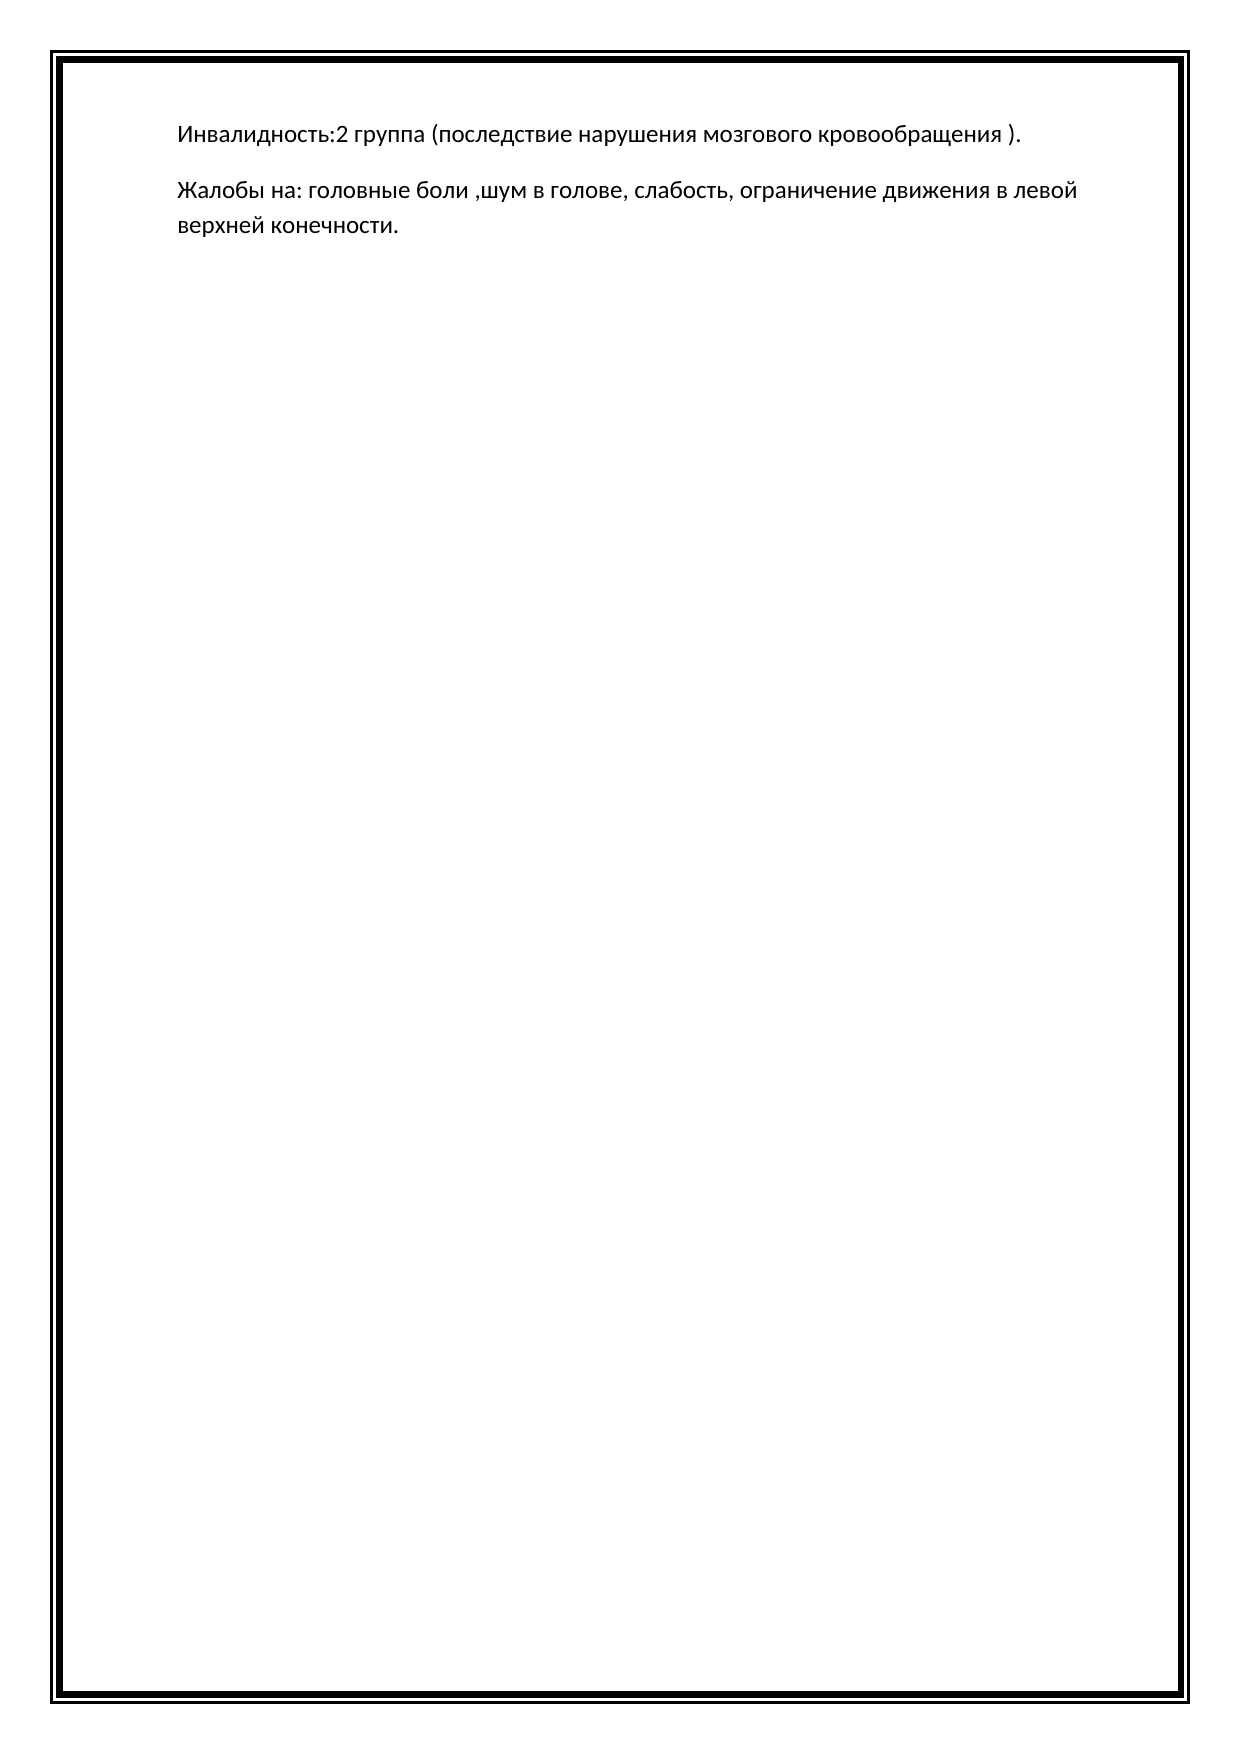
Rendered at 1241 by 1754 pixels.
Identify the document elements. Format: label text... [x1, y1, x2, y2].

text Инвалидность:2 группа (последствие нарушения мозгового кровообращения ). [177, 118, 1152, 148]
text Жалобы на: головные боли ,шум в голове, слабость, ограничение движения в левой верхней конечности. [177, 174, 1152, 239]
